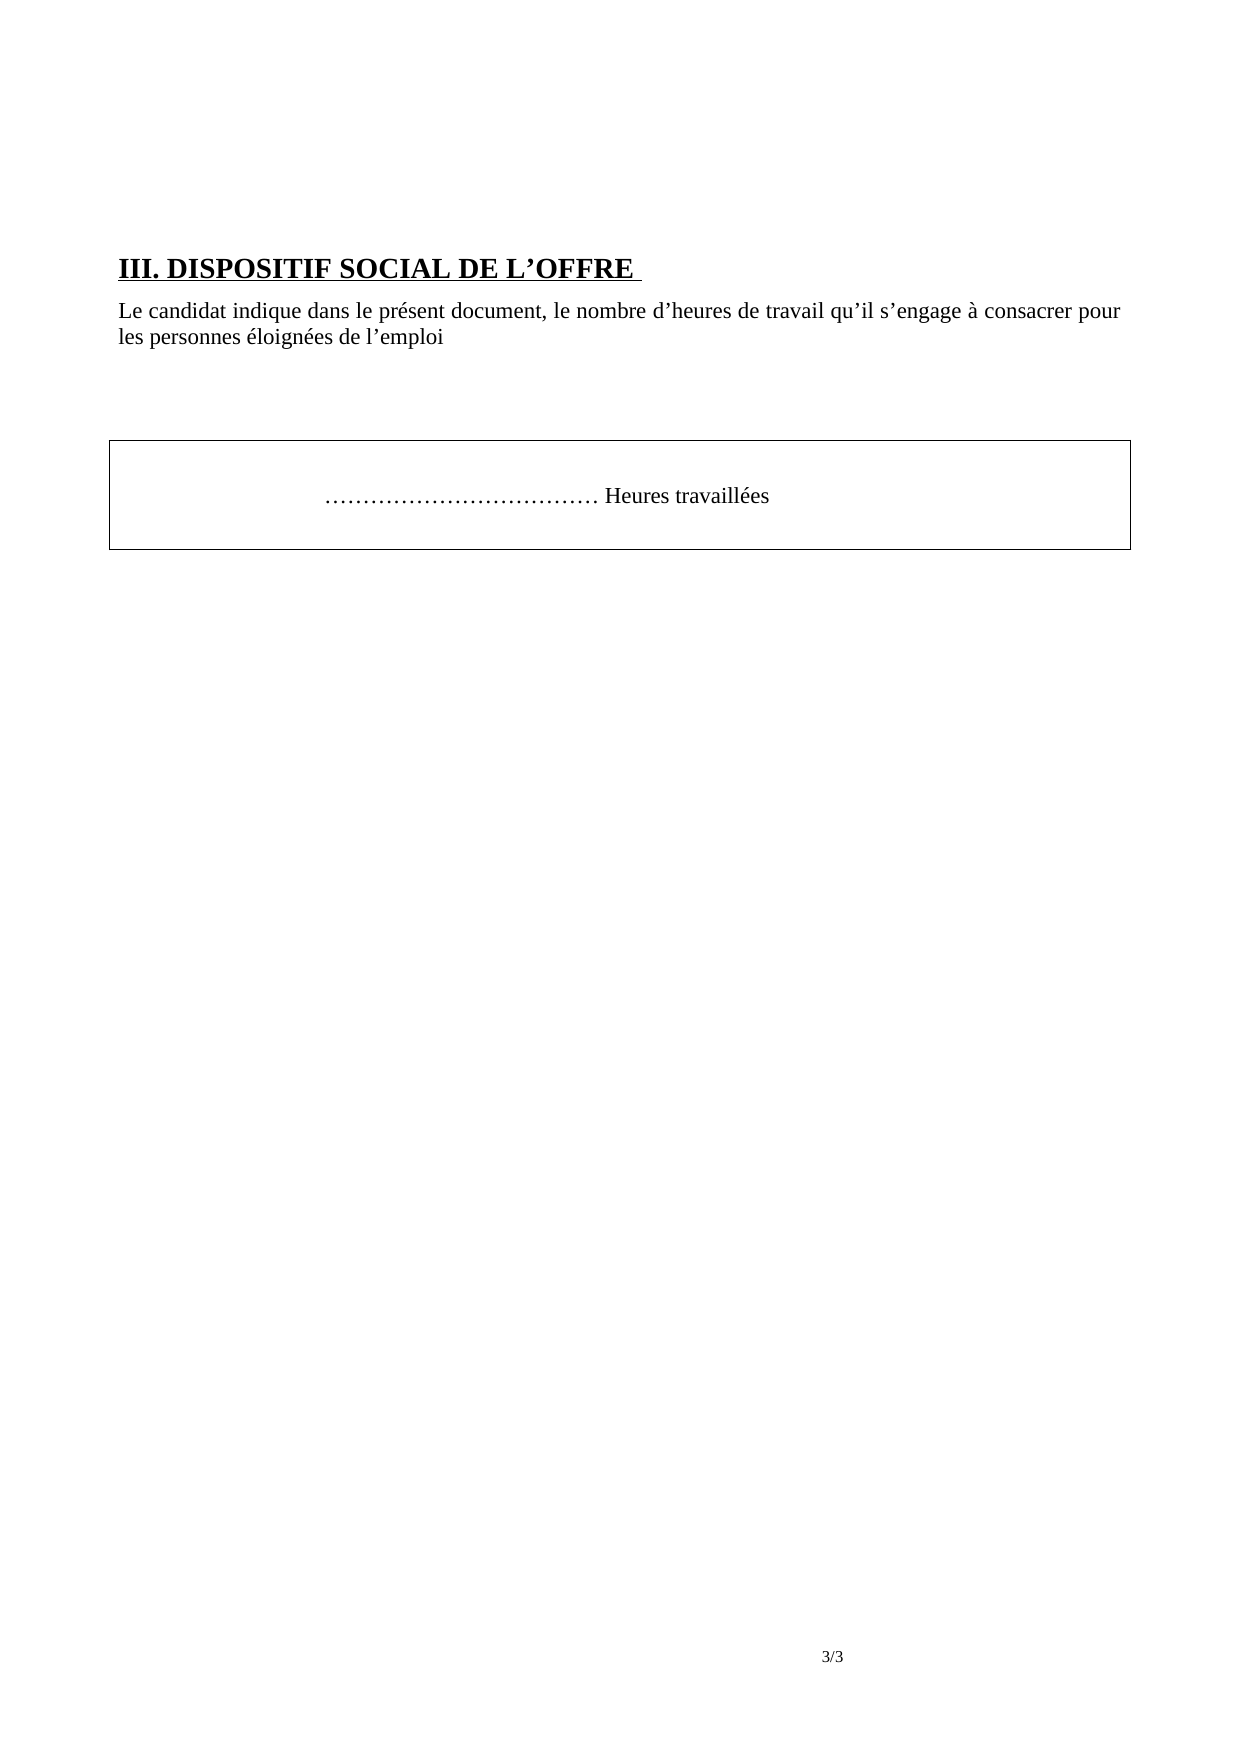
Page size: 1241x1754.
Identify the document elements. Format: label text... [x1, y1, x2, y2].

text Le candidat indique dans le présent document, le nombre d’heures de travail qu’il s’engage à consacrer pour les personnes éloignées de l’emploi [118, 297, 1122, 349]
text ……………………………… Heures travaillées [110, 479, 1130, 508]
text III. DISPOSITIF SOCIAL DE L’OFFRE [118, 251, 1122, 284]
